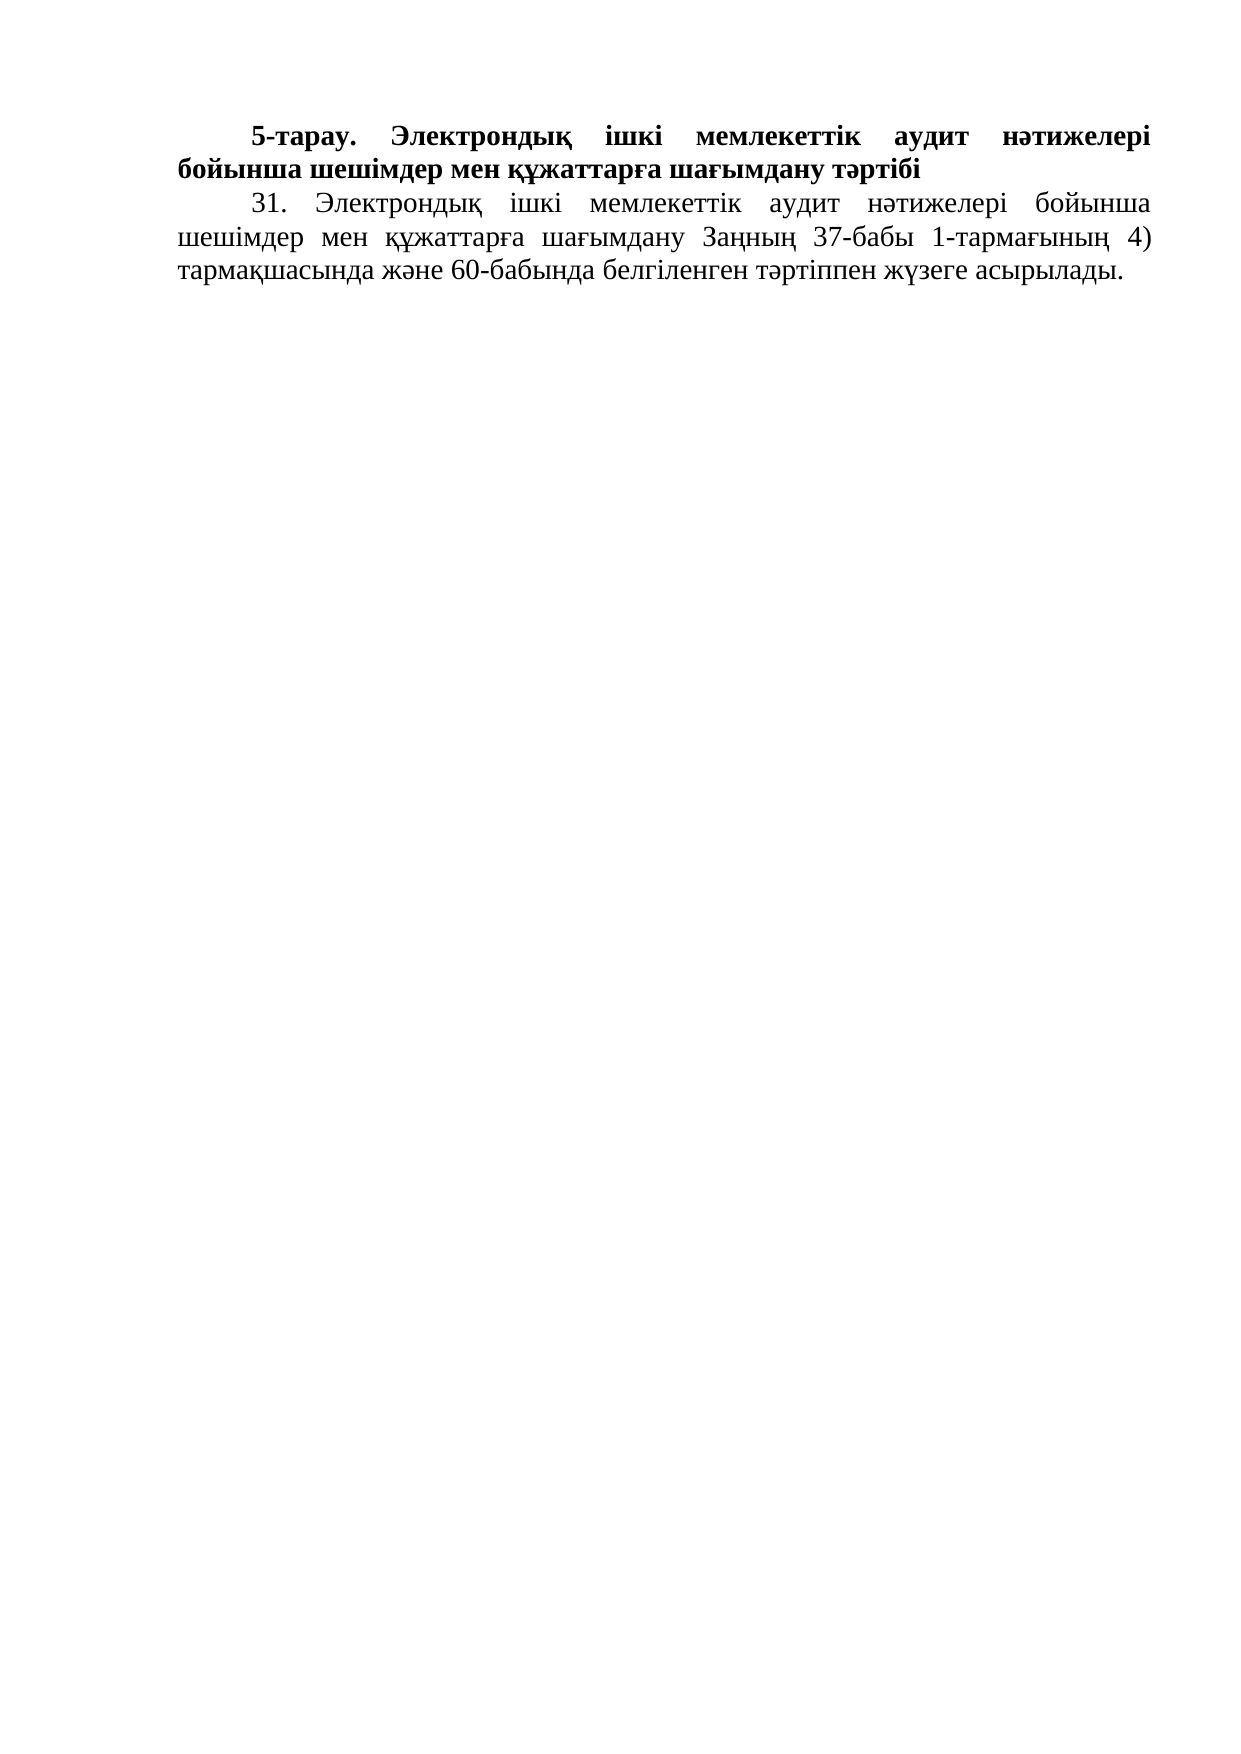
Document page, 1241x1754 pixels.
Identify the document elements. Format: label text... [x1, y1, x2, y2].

subtitle 5-тарау. Электрондық ішкі мемлекеттік аудит нәтижелері бойынша шешімдер мен құжаттарға шағымдану тәртібі [177, 118, 1152, 185]
text 31. Электрондық ішкі мемлекеттік аудит нәтижелері бойынша шешімдер мен құжаттарға шағымдану Заңның 37-бабы 1-тармағының 4) тармақшасында және 60-бабында белгіленген тәртіппен жүзеге асырылады. [177, 185, 1152, 286]
